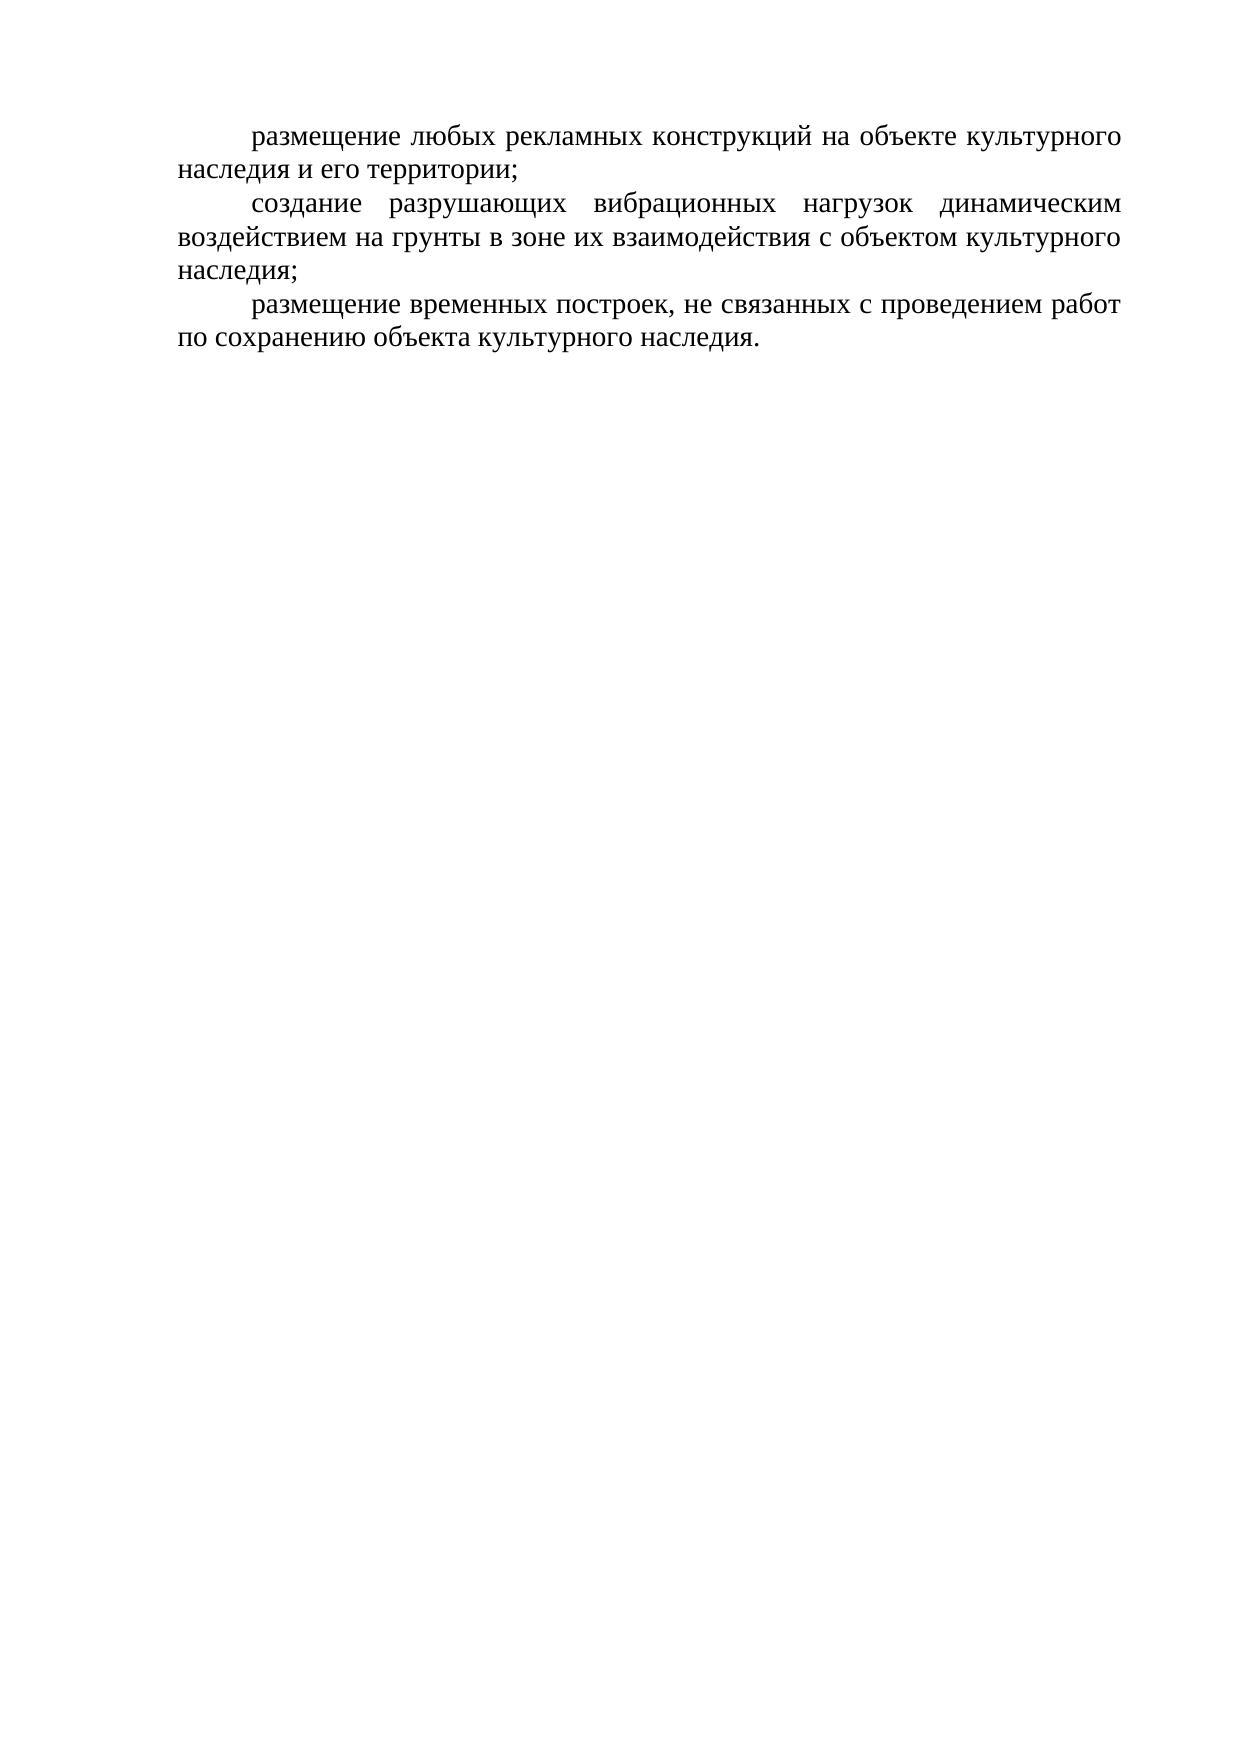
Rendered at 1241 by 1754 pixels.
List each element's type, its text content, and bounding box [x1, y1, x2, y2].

text размещение любых рекламных конструкций на объекте культурного наследия и его территории; [177, 118, 1122, 185]
text создание разрушающих вибрационных нагрузок динамическим воздействием на грунты в зоне их взаимодействия с объектом культурного наследия; [177, 185, 1122, 286]
text размещение временных построек, не связанных с проведением работ по сохранению объекта культурного наследия. [177, 286, 1122, 353]
